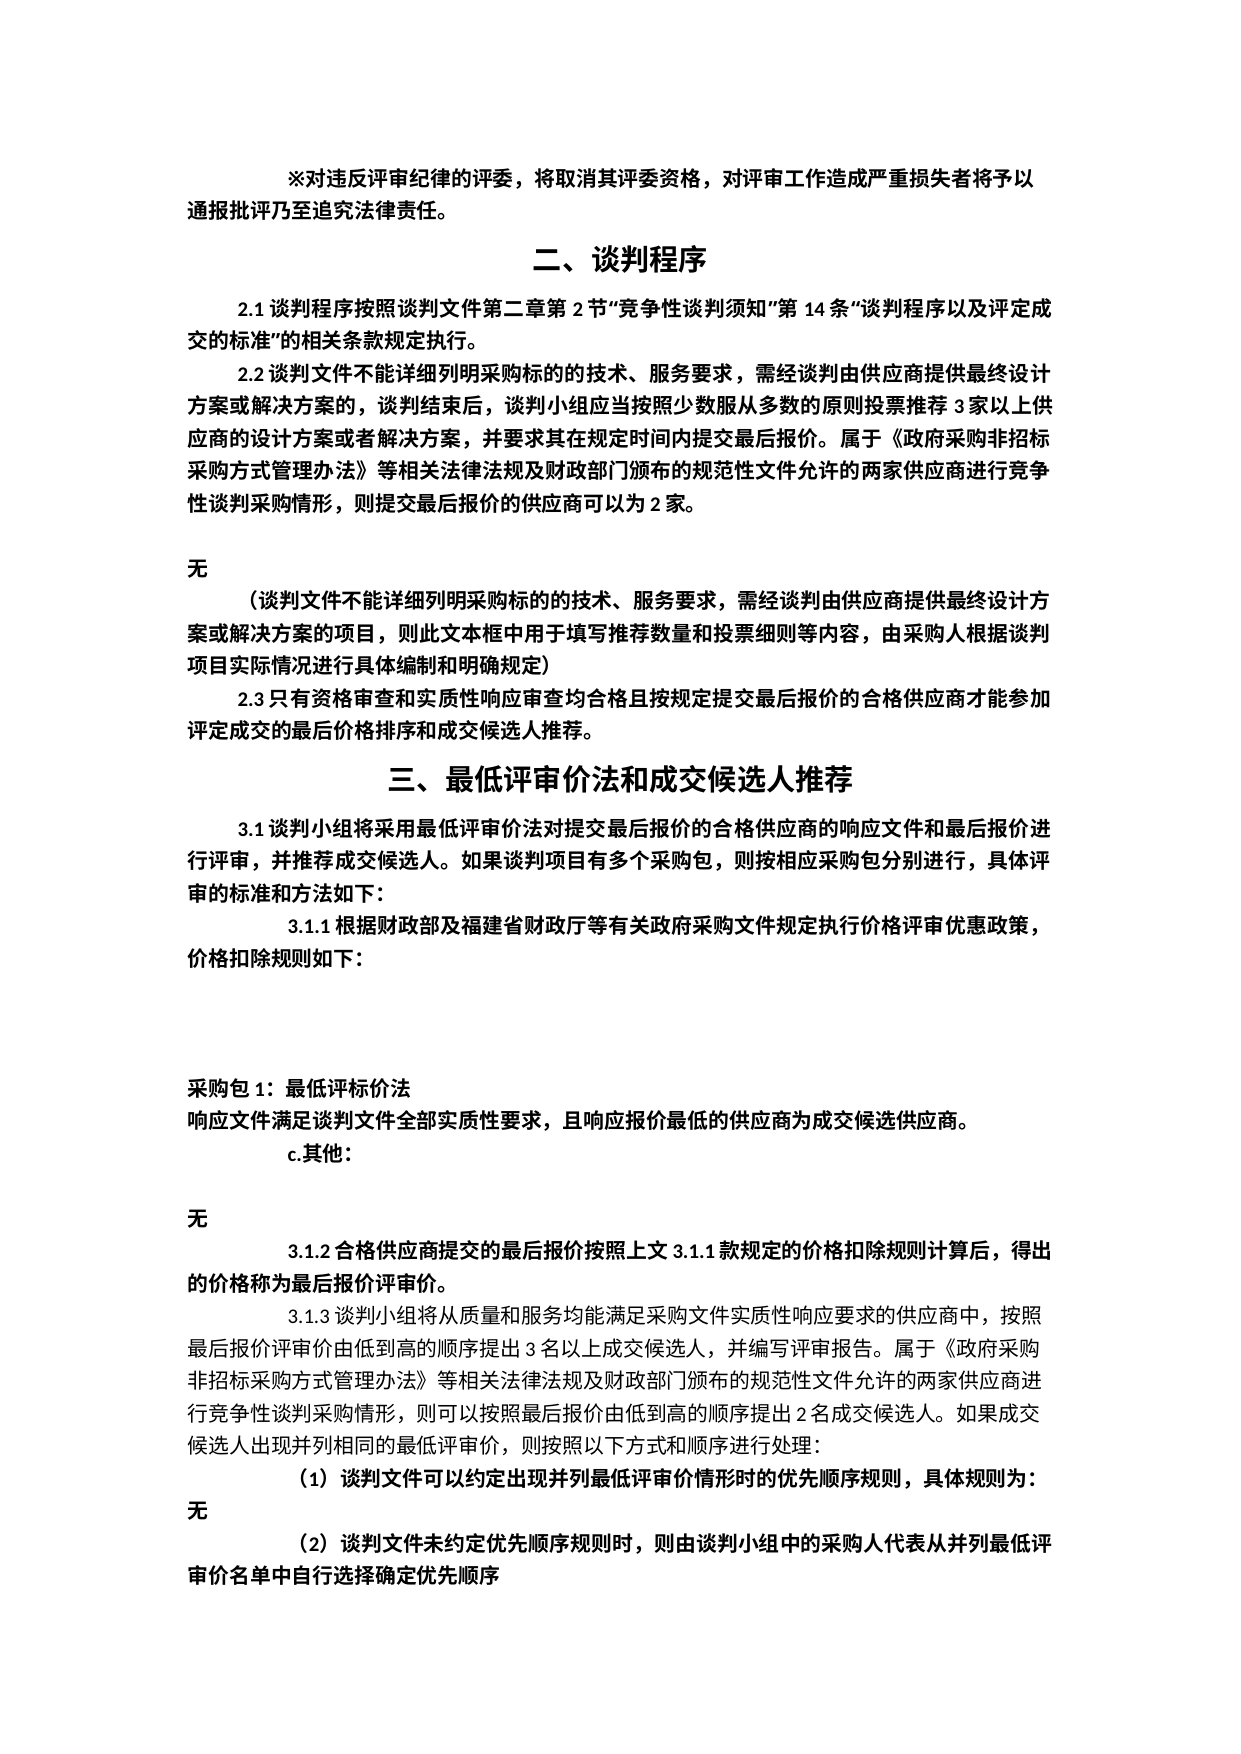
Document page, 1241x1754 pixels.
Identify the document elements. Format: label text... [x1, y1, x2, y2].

text 二、谈判程序 [187, 227, 1053, 292]
text 采购包1：最低评标价法 [187, 1072, 1053, 1104]
text 3.1谈判小组将采用最低评审价法对提交最后报价的合格供应商的响应文件和最后报价进行评审，并推荐成交候选人。如果谈判项目有多个采购包，则按相应采购包分别进行，具体评审的标准和方法如下： [187, 812, 1053, 909]
text 三、最低评审价法和成交候选人推荐 [187, 747, 1053, 812]
text 响应文件满足谈判文件全部实质性要求，且响应报价最低的供应商为成交候选供应商。 [187, 1104, 1053, 1137]
text 3.1.1根据财政部及福建省财政厅等有关政府采购文件规定执行价格评审优惠政策，价格扣除规则如下： [187, 909, 1053, 974]
text 2.2谈判文件不能详细列明采购标的的技术、服务要求，需经谈判由供应商提供最终设计方案或解决方案的，谈判结束后，谈判小组应当按照少数服从多数的原则投票推荐3家以上供应商的设计方案或者解决方案，并要求其在规定时间内提交最后报价。属于《政府采购非招标采购方式管理办法》等相关法律法规及财政部门颁布的规范性文件允许的两家供应商进行竞争性谈判采购情形，则提交最后报价的供应商可以为2家。 [187, 357, 1053, 519]
text 3.1.3谈判小组将从质量和服务均能满足采购文件实质性响应要求的供应商中，按照最后报价评审价由低到高的顺序提出3名以上成交候选人，并编写评审报告。属于《政府采购非招标采购方式管理办法》等相关法律法规及财政部门颁布的规范性文件允许的两家供应商进行竞争性谈判采购情形，则可以按照最后报价由低到高的顺序提出2名成交候选人。如果成交候选人出现并列相同的最低评审价，则按照以下方式和顺序进行处理： [187, 1299, 1053, 1462]
text c.其他： [187, 1137, 1053, 1169]
text 3.1.2合格供应商提交的最后报价按照上文3.1.1款规定的价格扣除规则计算后，得出的价格称为最后报价评审价。 [187, 1234, 1053, 1299]
text （2）谈判文件未约定优先顺序规则时，则由谈判小组中的采购人代表从并列最低评审价名单中自行选择确定优先顺序 [187, 1527, 1053, 1592]
text （谈判文件不能详细列明采购标的的技术、服务要求，需经谈判由供应商提供最终设计方案或解决方案的项目，则此文本框中用于填写推荐数量和投票细则等内容，由采购人根据谈判项目实际情况进行具体编制和明确规定） [187, 584, 1053, 682]
text ※对违反评审纪律的评委，将取消其评委资格，对评审工作造成严重损失者将予以通报批评乃至追究法律责任。 [187, 162, 1053, 227]
text 2.1谈判程序按照谈判文件第二章第2节“竞争性谈判须知”第14条“谈判程序以及评定成交的标准”的相关条款规定执行。 [187, 292, 1053, 357]
text （1）谈判文件可以约定出现并列最低评审价情形时的优先顺序规则，具体规则为： [187, 1462, 1053, 1494]
text 无 [187, 552, 1053, 584]
text 2.3只有资格审查和实质性响应审查均合格且按规定提交最后报价的合格供应商才能参加评定成交的最后价格排序和成交候选人推荐。 [187, 682, 1053, 747]
text 无 [187, 1202, 1053, 1234]
text 无 [187, 1494, 1053, 1527]
